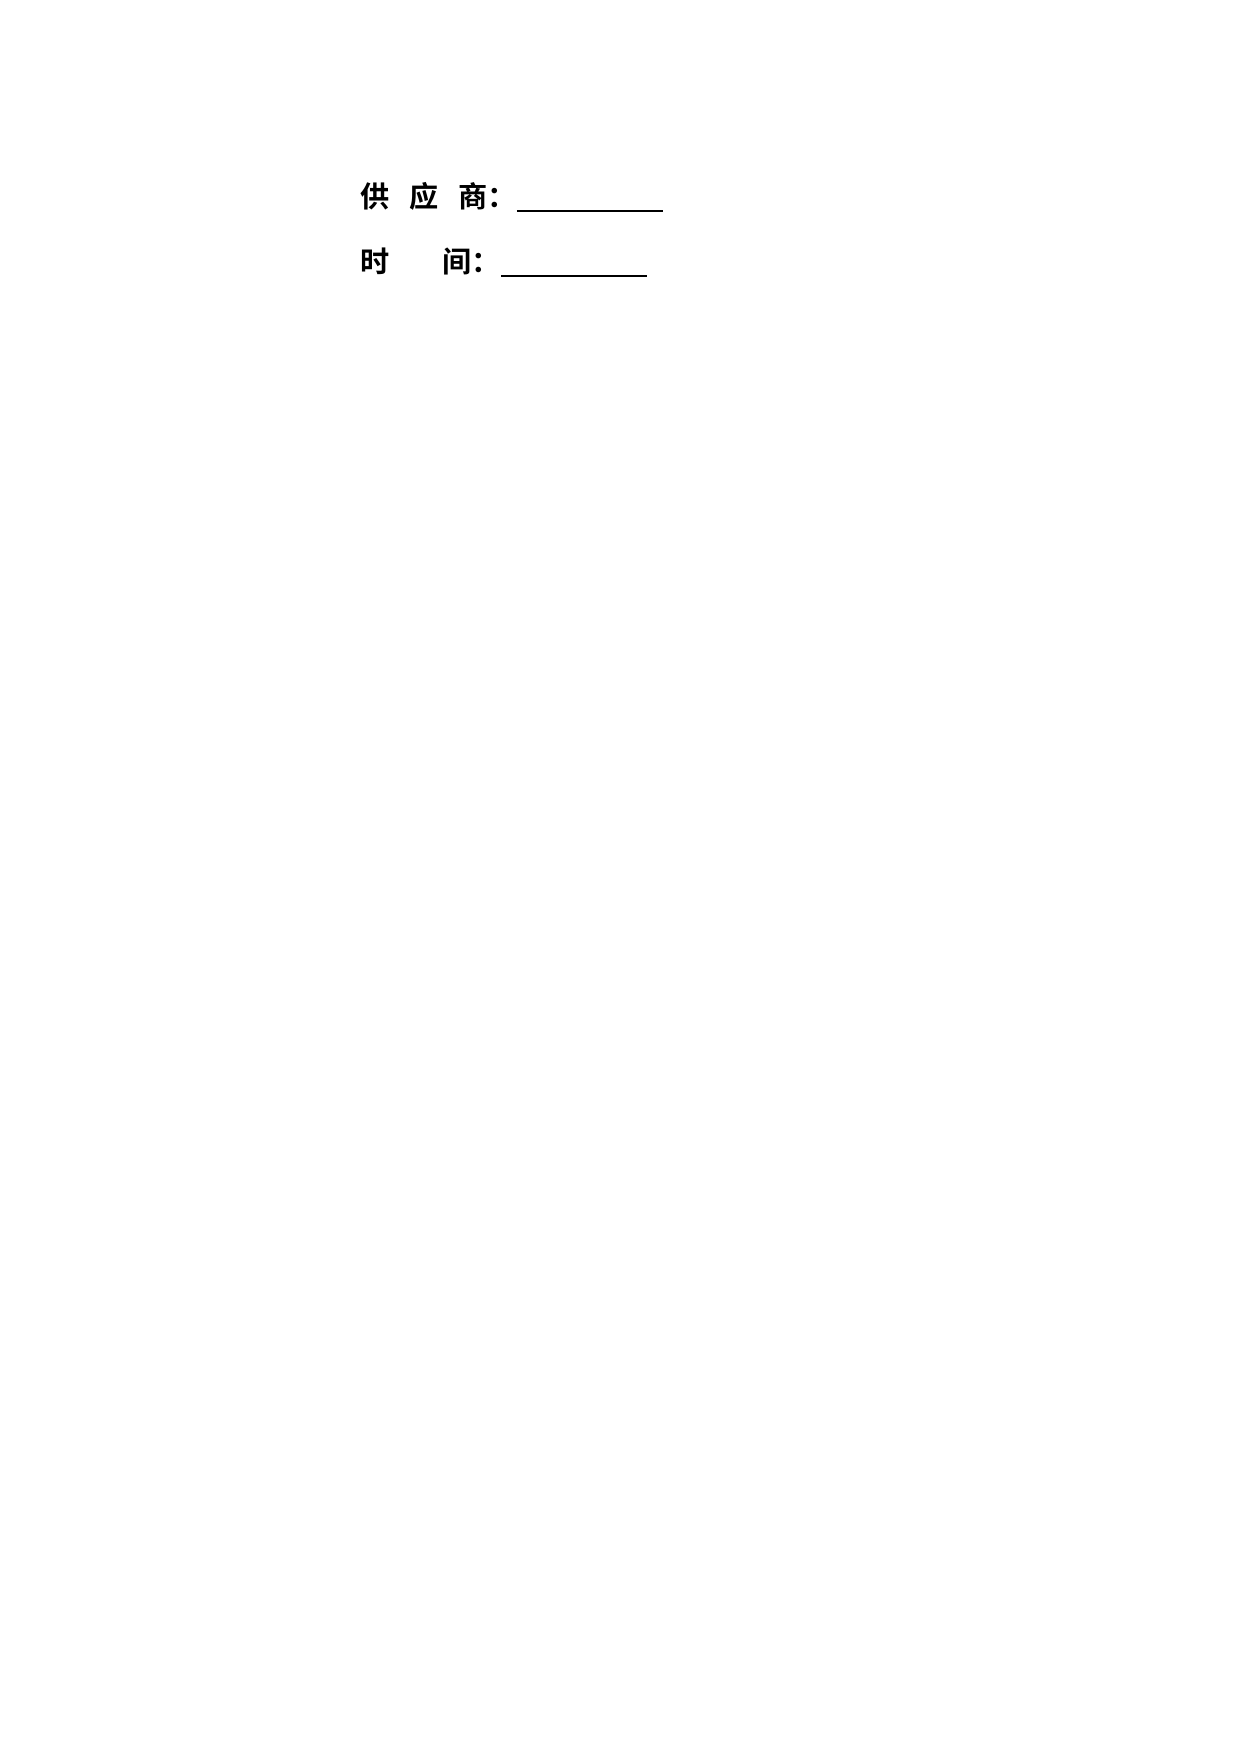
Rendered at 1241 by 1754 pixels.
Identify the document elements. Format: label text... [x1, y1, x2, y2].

text 时 间： [187, 227, 1053, 292]
text 供 应 商： [187, 162, 1053, 227]
